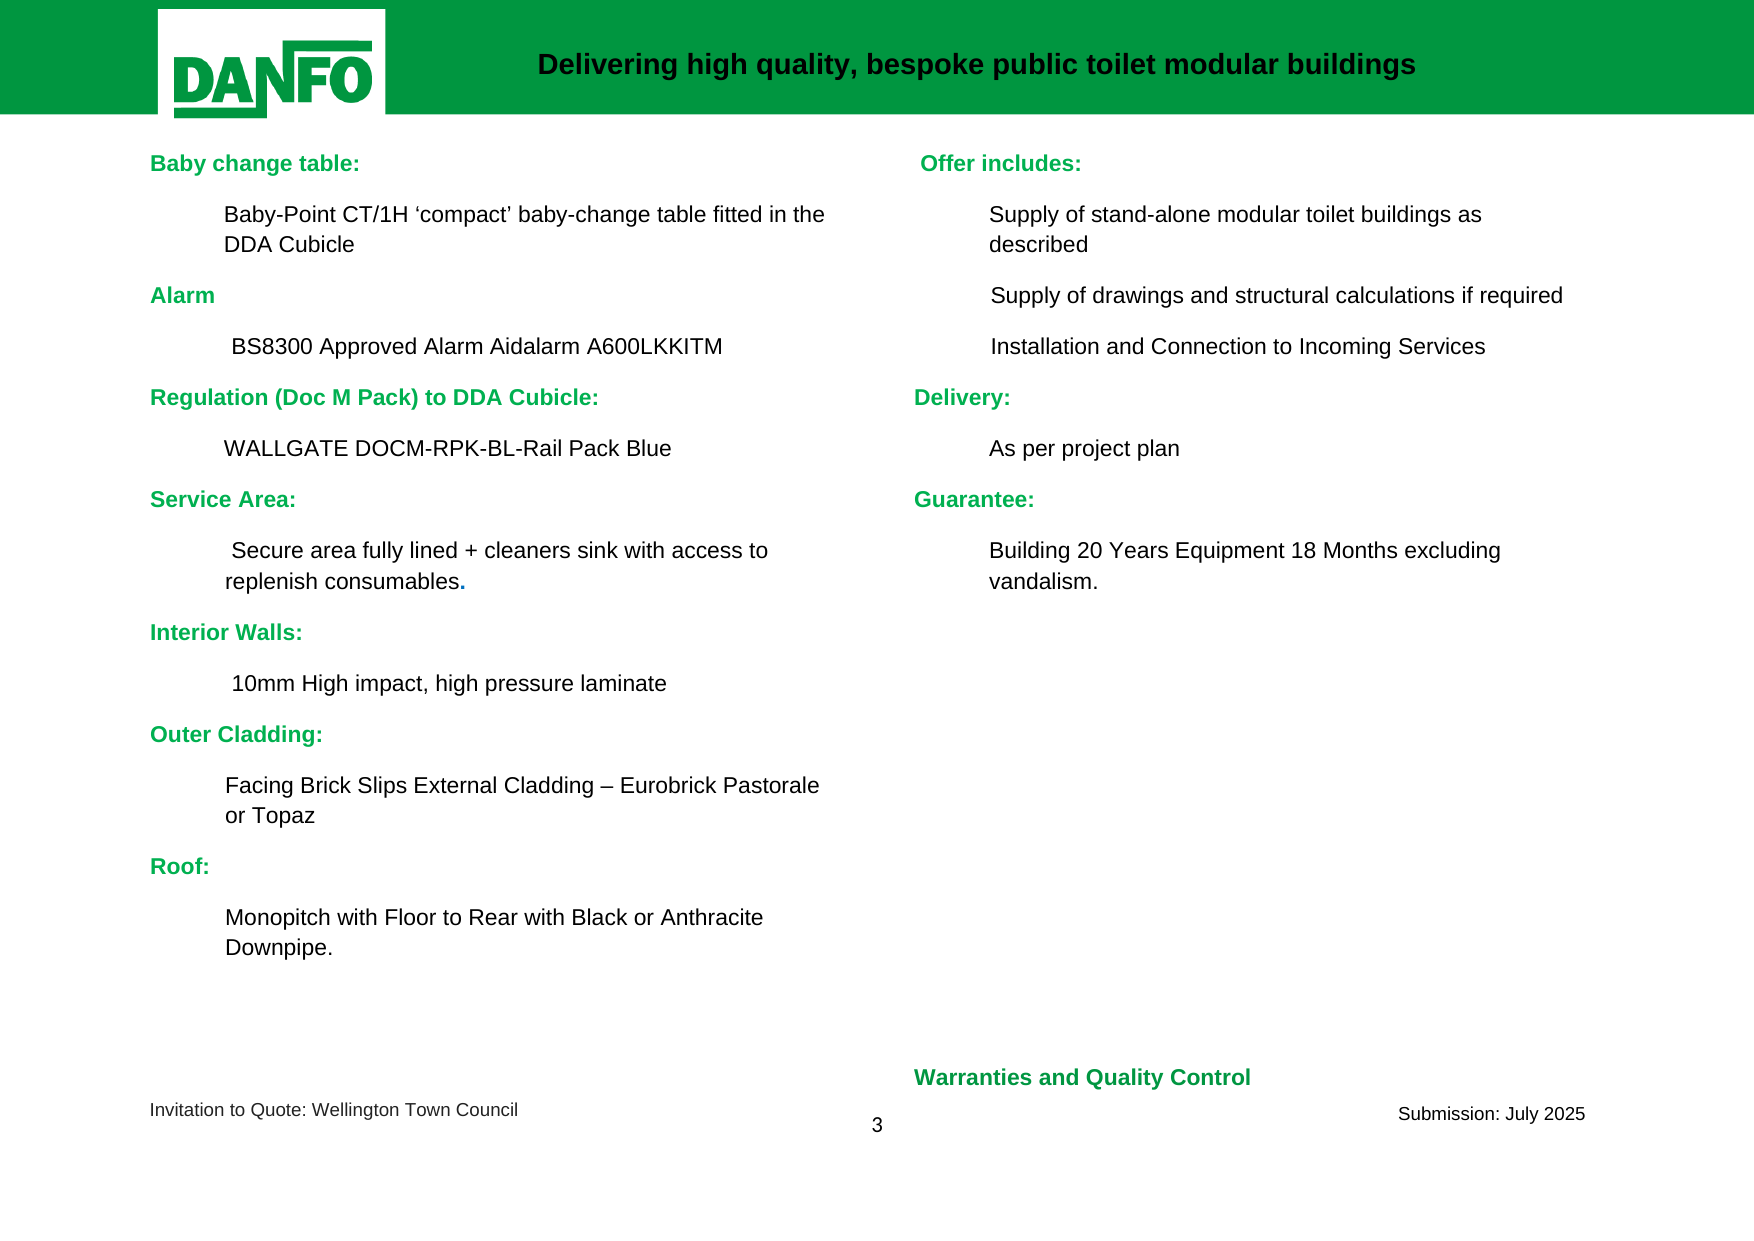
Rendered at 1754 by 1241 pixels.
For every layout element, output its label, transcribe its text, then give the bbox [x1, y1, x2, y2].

text Delivery: [914, 384, 1604, 411]
text Baby-Point CT/1H ‘compact’ baby-change table fitted in the DDA Cubicle [224, 201, 840, 258]
picture [174, 31, 372, 120]
text Alarm [150, 282, 840, 309]
text 10mm High impact, high pressure laminate [150, 670, 840, 696]
text Interior Walls: [150, 619, 840, 645]
text Guarantee: [914, 486, 1604, 513]
text Roof: [150, 853, 840, 879]
text Secure area fully lined + cleaners sink with access to replenish consumables. [225, 537, 840, 594]
text Regulation (Doc M Pack) to DDA Cubicle: [150, 384, 840, 411]
text Facing Brick Slips External Cladding – Eurobrick Pastorale or Topaz [225, 772, 840, 828]
text Monopitch with Floor to Rear with Black or Anthracite Downpipe. [225, 904, 840, 961]
text Service Area: [150, 486, 840, 513]
text Installation and Connection to Incoming Services [914, 333, 1604, 360]
text Offer includes: [914, 150, 1604, 176]
text Warranties and Quality Control [914, 1063, 1604, 1090]
text Supply of stand-alone modular toilet buildings as described [989, 201, 1604, 258]
text As per project plan [914, 435, 1604, 462]
text Supply of drawings and structural calculations if required [914, 282, 1604, 309]
text Outer Cladding: [150, 721, 840, 747]
text BS8300 Approved Alarm Aidalarm A600LKKITM [225, 333, 840, 360]
text WALLGATE DOCM-RPK-BL-Rail Pack Blue [224, 435, 840, 462]
text Building 20 Years Equipment 18 Months excluding vandalism. [989, 537, 1604, 594]
text Baby change table: [150, 150, 840, 176]
